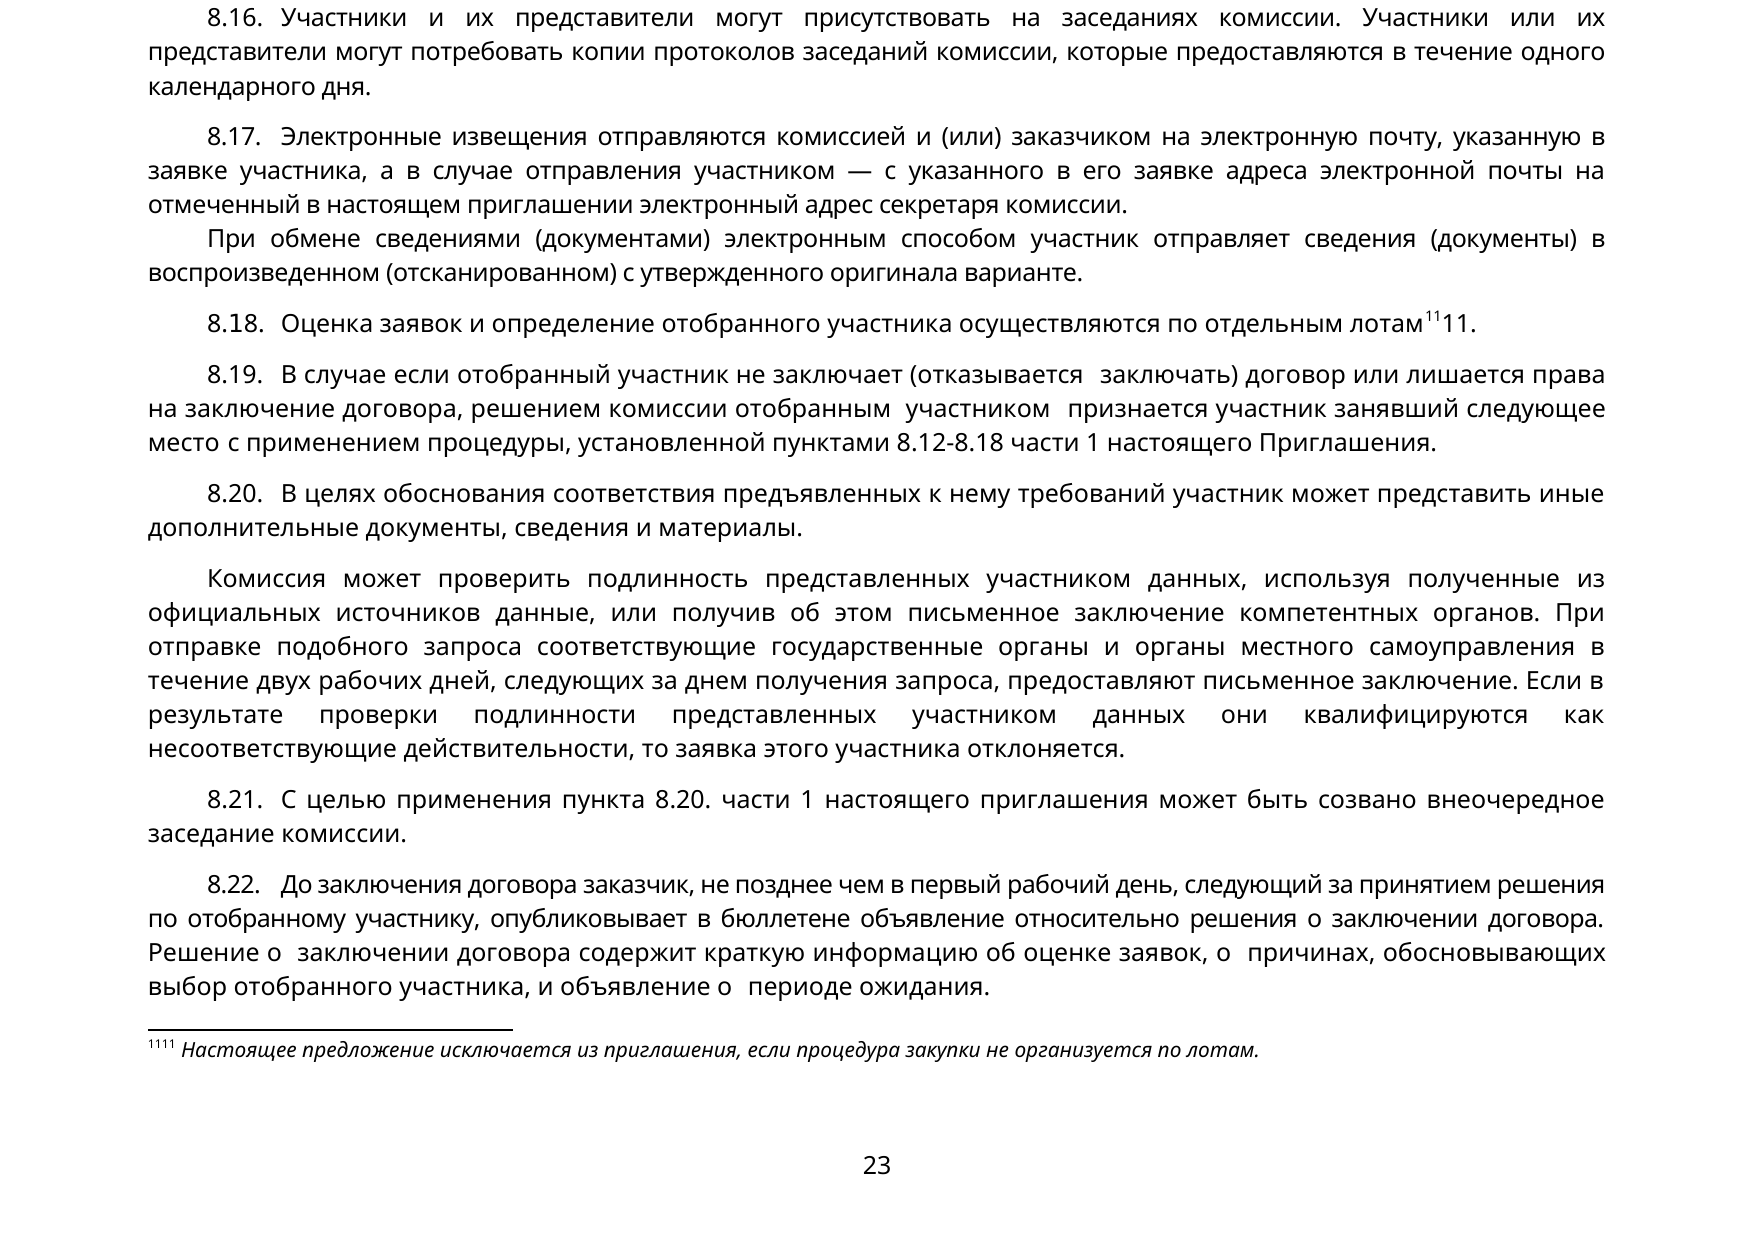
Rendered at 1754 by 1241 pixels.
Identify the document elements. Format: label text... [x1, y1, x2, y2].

text 8.18. Оценка заявок и определение отобранного участника осуществляются по отдельным лотам11. [148, 306, 1606, 340]
text 8.22. До заключения договора заказчик, не позднее чем в первый рабочий день, следующий за принятием решения по отобранному участнику, опубликовывает в бюллетене объявление относительно решения о заключении договора. Решение о заключении договора содержит краткую информацию об оценке заявок, о причинах, обосновывающих выбор отобранного участника, и объявление о периоде ожидания. [148, 866, 1606, 1003]
text 8.20. В целях обоснования соответствия предъявленных к нему требований участник может представить иные дополнительные документы, сведения и материалы. [148, 476, 1606, 544]
text 8.17. Электронные извещения отправляются комиссией и (или) заказчиком на электронную почту, указанную в заявке участника, а в случае отправления участником — с указанного в его заявке адреса электронной почты на отмеченный в настоящем приглашении электронный адрес секретаря комиссии. [148, 119, 1606, 221]
text Комиссия может проверить подлинность представленных участником данных, используя полученные из официальных источников данные, или получив об этом письменное заключение компетентных органов. При отправке подобного запроса соответствующие государственные органы и органы местного самоуправления в течение двух рабочих дней, следующих за днем получения запроса, предоставляют письменное заключение. Если в результате проверки подлинности представленных участником данных они квалифицируются как несоответствующие действительности, то заявка этого участника отклоняется. [148, 560, 1606, 765]
text 8.19. В случае если отобранный участник не заключает (отказывается заключать) договор или лишается права на заключение договора, решением комиссии отобранным участником признается участник занявший следующее место с применением процедуры, установленной пунктами 8.12-8.18 части 1 настоящего Приглашения. [148, 357, 1606, 459]
text 8.21. С целью применения пункта 8.20. части 1 настоящего приглашения может быть созвано внеочередное заседание комиссии. [148, 781, 1606, 849]
text При обмене сведениями (документами) электронным способом участник отправляет сведения (документы) в воспроизведенном (отсканированном) с утвержденного оригинала варианте. [148, 221, 1606, 289]
text 8.16. Участники и их представители могут присутствовать на заседаниях комиссии. Участники или их представители могут потребовать копии протоколов заседаний комиссии, которые предоставляются в течение одного календарного дня. [148, 0, 1606, 102]
